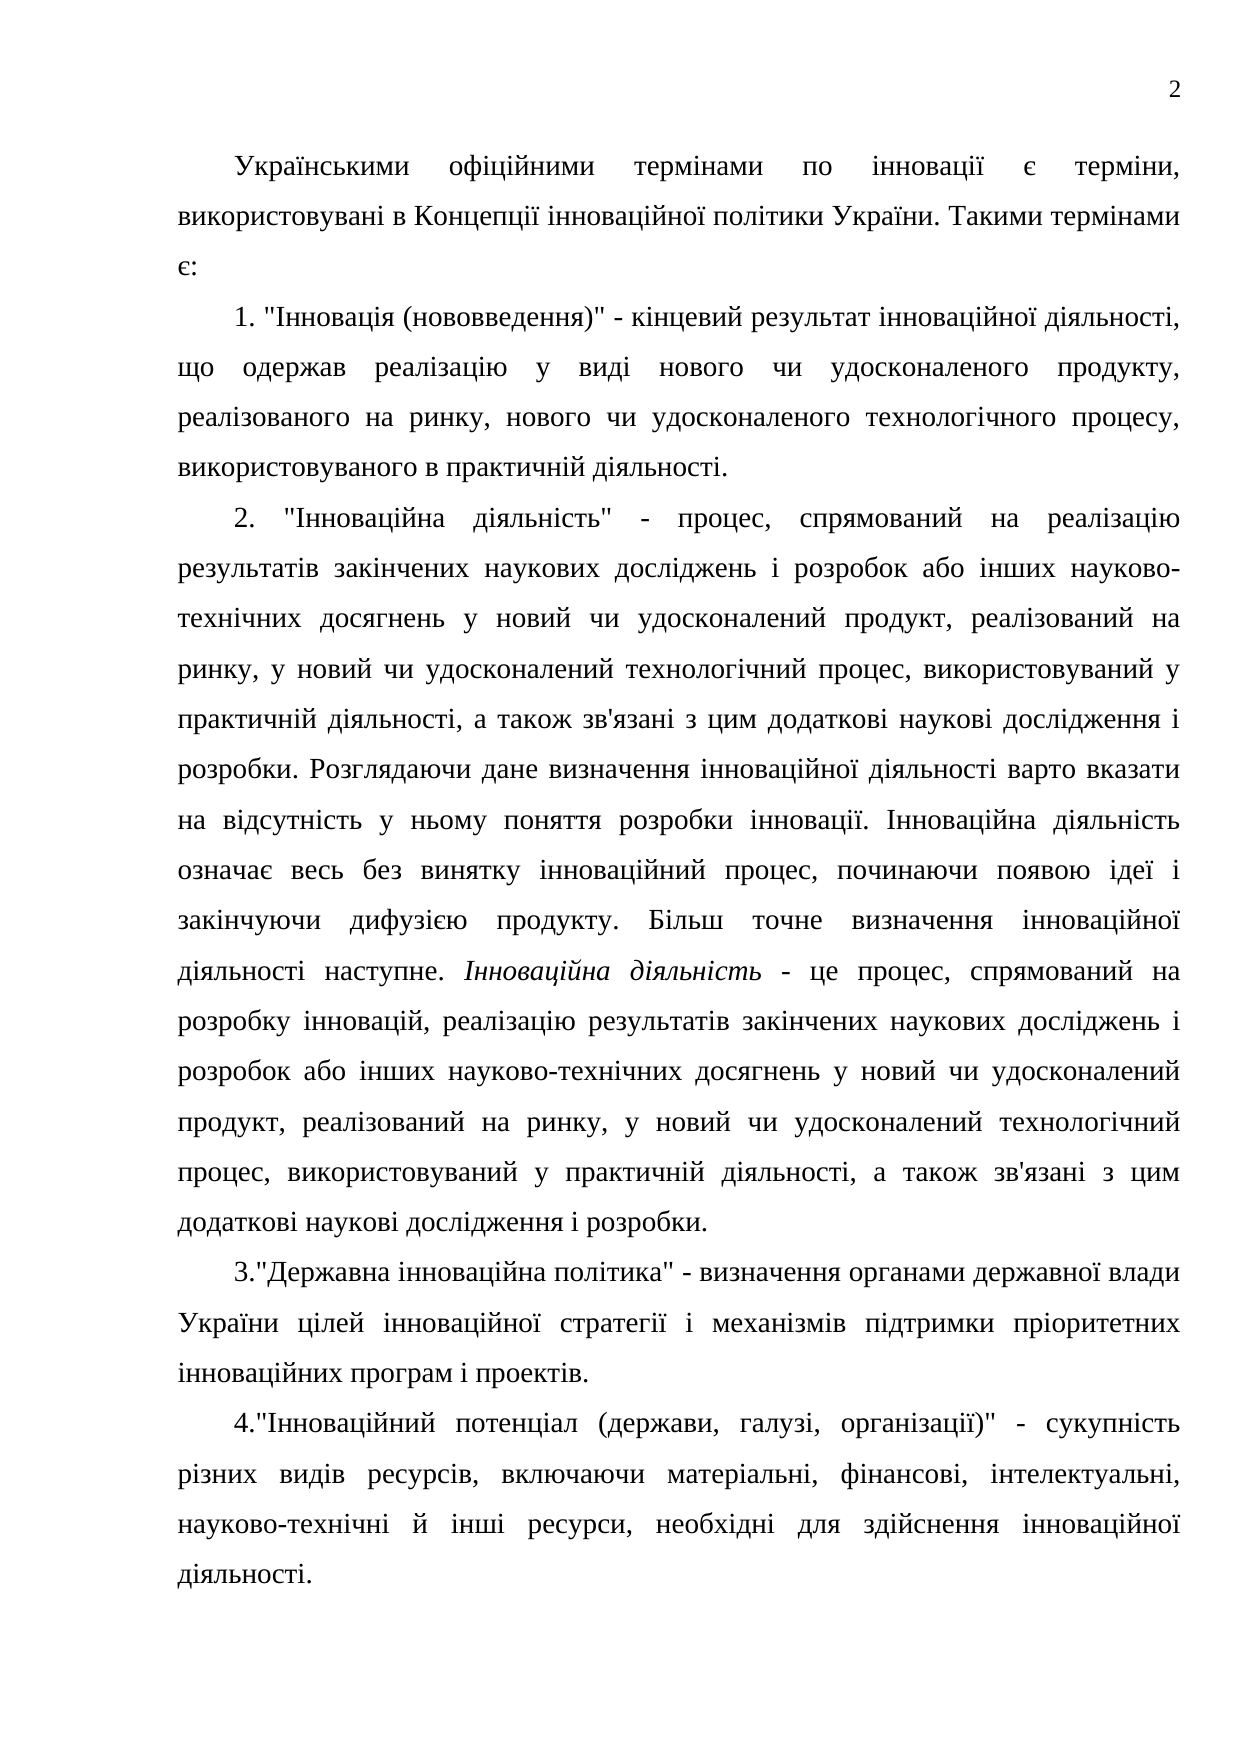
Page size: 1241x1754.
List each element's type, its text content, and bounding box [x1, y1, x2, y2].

text 3."Державна інноваційна політика" - визначення органами державної влади України цілей інноваційної стратегії і механізмів підтримки пріоритетних інноваційних програм і проектів. [177, 1254, 1181, 1389]
text 2. "Інноваційна діяльність" - процес, спрямований на реалізацію результатів закінчених наукових досліджень і розробок або інших науково-технічних досягнень у новий чи удосконалений продукт, реалізований на ринку, у новий чи удосконалений технологічний процес, використовуваний у практичній діяльності, а також зв'язані з цим додаткові наукові дослідження і розробки. Розглядаючи дане визначення інноваційної діяльності варто вказати на відсутність у ньому поняття розробки інновації. Інноваційна діяльність означає весь без винятку інноваційний процес, починаючи появою ідеї і закінчуючи дифузією продукту. Більш точне визначення інноваційної діяльності наступне. Інноваційна діяльність - це процес, спрямований на розробку інновацій, реалізацію результатів закінчених наукових досліджень і розробок або інших науково-технічних досягнень у новий чи удосконалений продукт, реалізований на ринку, у новий чи удосконалений технологічний процес, використовуваний у практичній діяльності, а також зв'язані з цим додаткові наукові дослідження і розробки. [177, 500, 1181, 1238]
text 4."Інноваційний потенціал (держави, галузі, організації)" - сукупність різних видів ресурсів, включаючи матеріальні, фінансові, інтелектуальні, науково-технічні й інші ресурси, необхідні для здійснення інноваційної діяльності. [177, 1406, 1181, 1590]
text Українськими офіційними термінами по інновації є терміни, використовувані в Концепції інноваційної політики України. Такими термінами є: [177, 148, 1181, 282]
text 1. "Інновація (нововведення)" - кінцевий результат інноваційної діяльності, що одержав реалізацію у виді нового чи удосконаленого продукту, реалізованого на ринку, нового чи удосконаленого технологічного процесу, використовуваного в практичній діяльності. [177, 299, 1181, 483]
